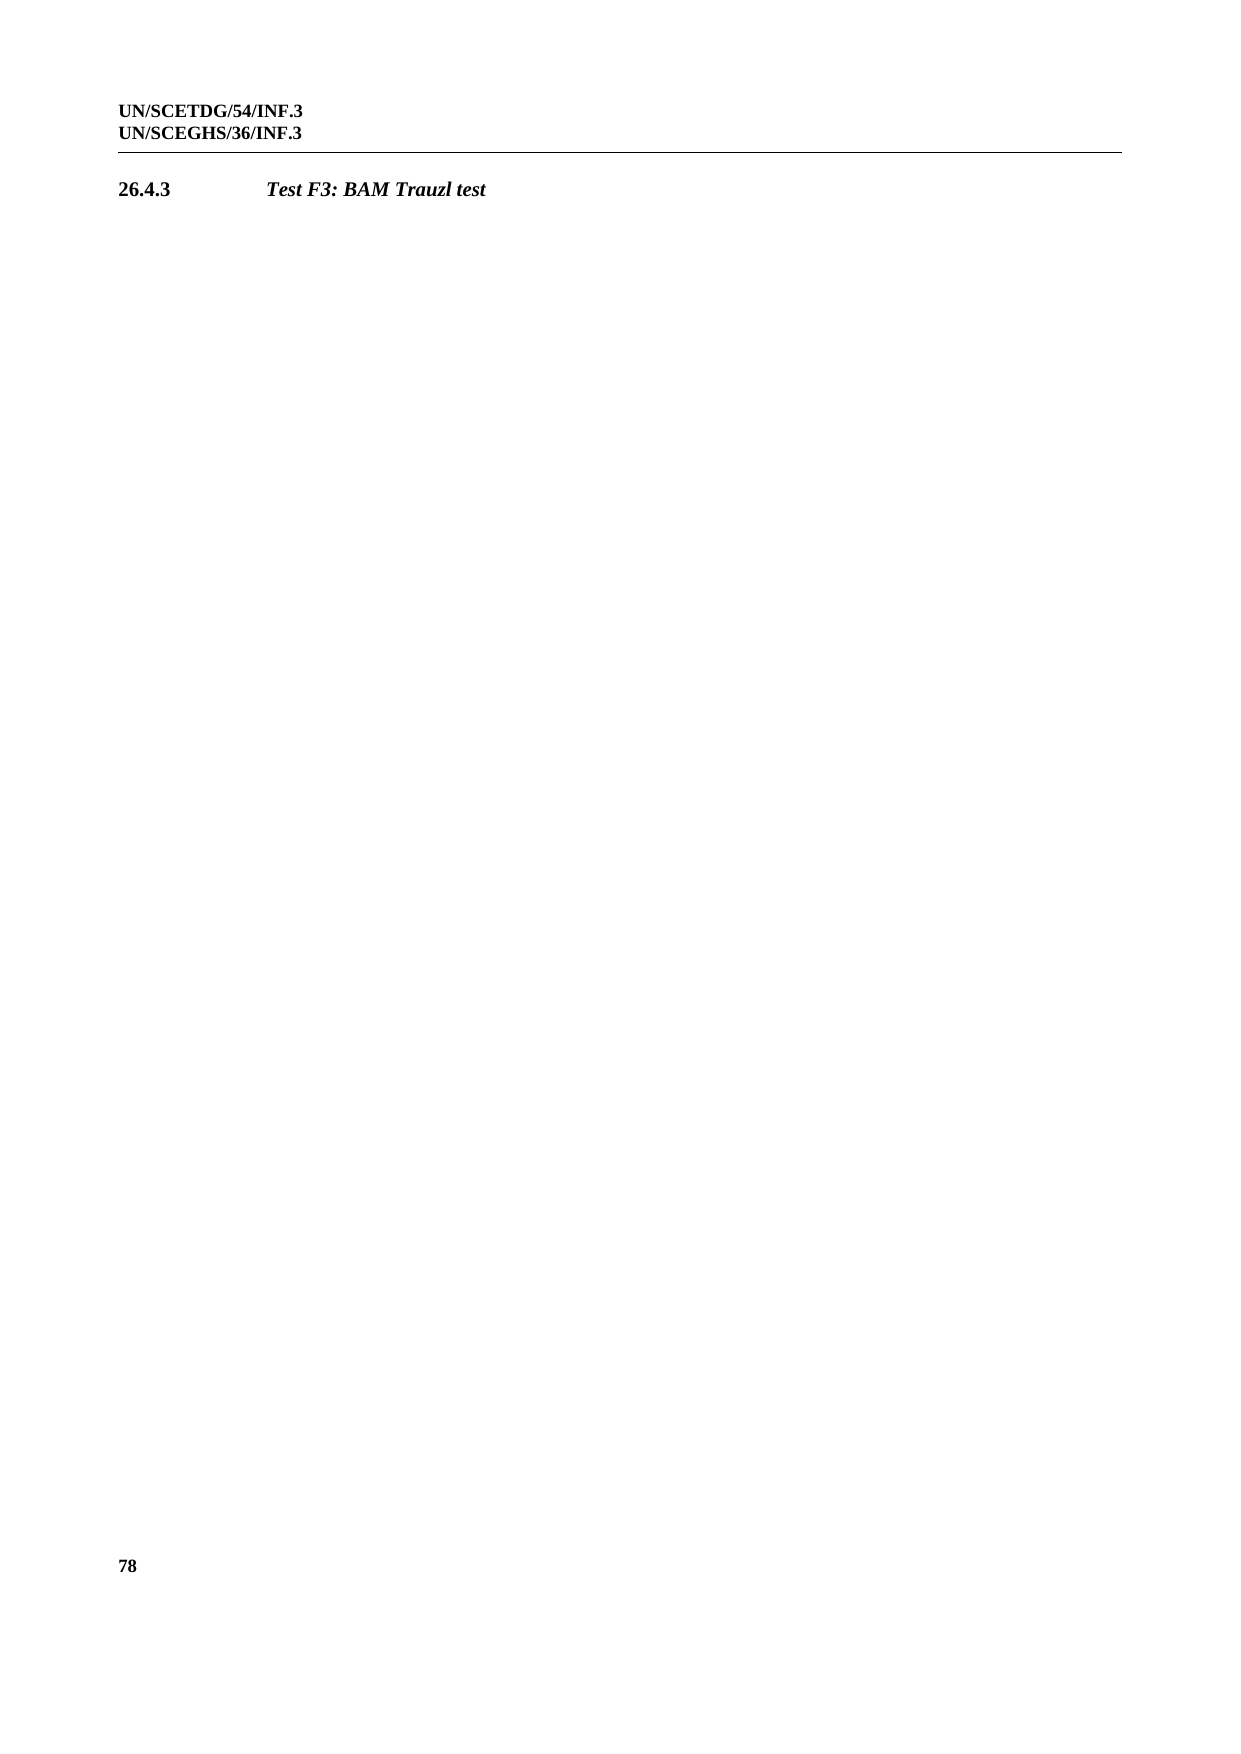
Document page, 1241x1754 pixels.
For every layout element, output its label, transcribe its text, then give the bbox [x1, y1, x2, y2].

subtitle 26.4.3 Test F3: BAM Trauzl test [118, 177, 1122, 201]
